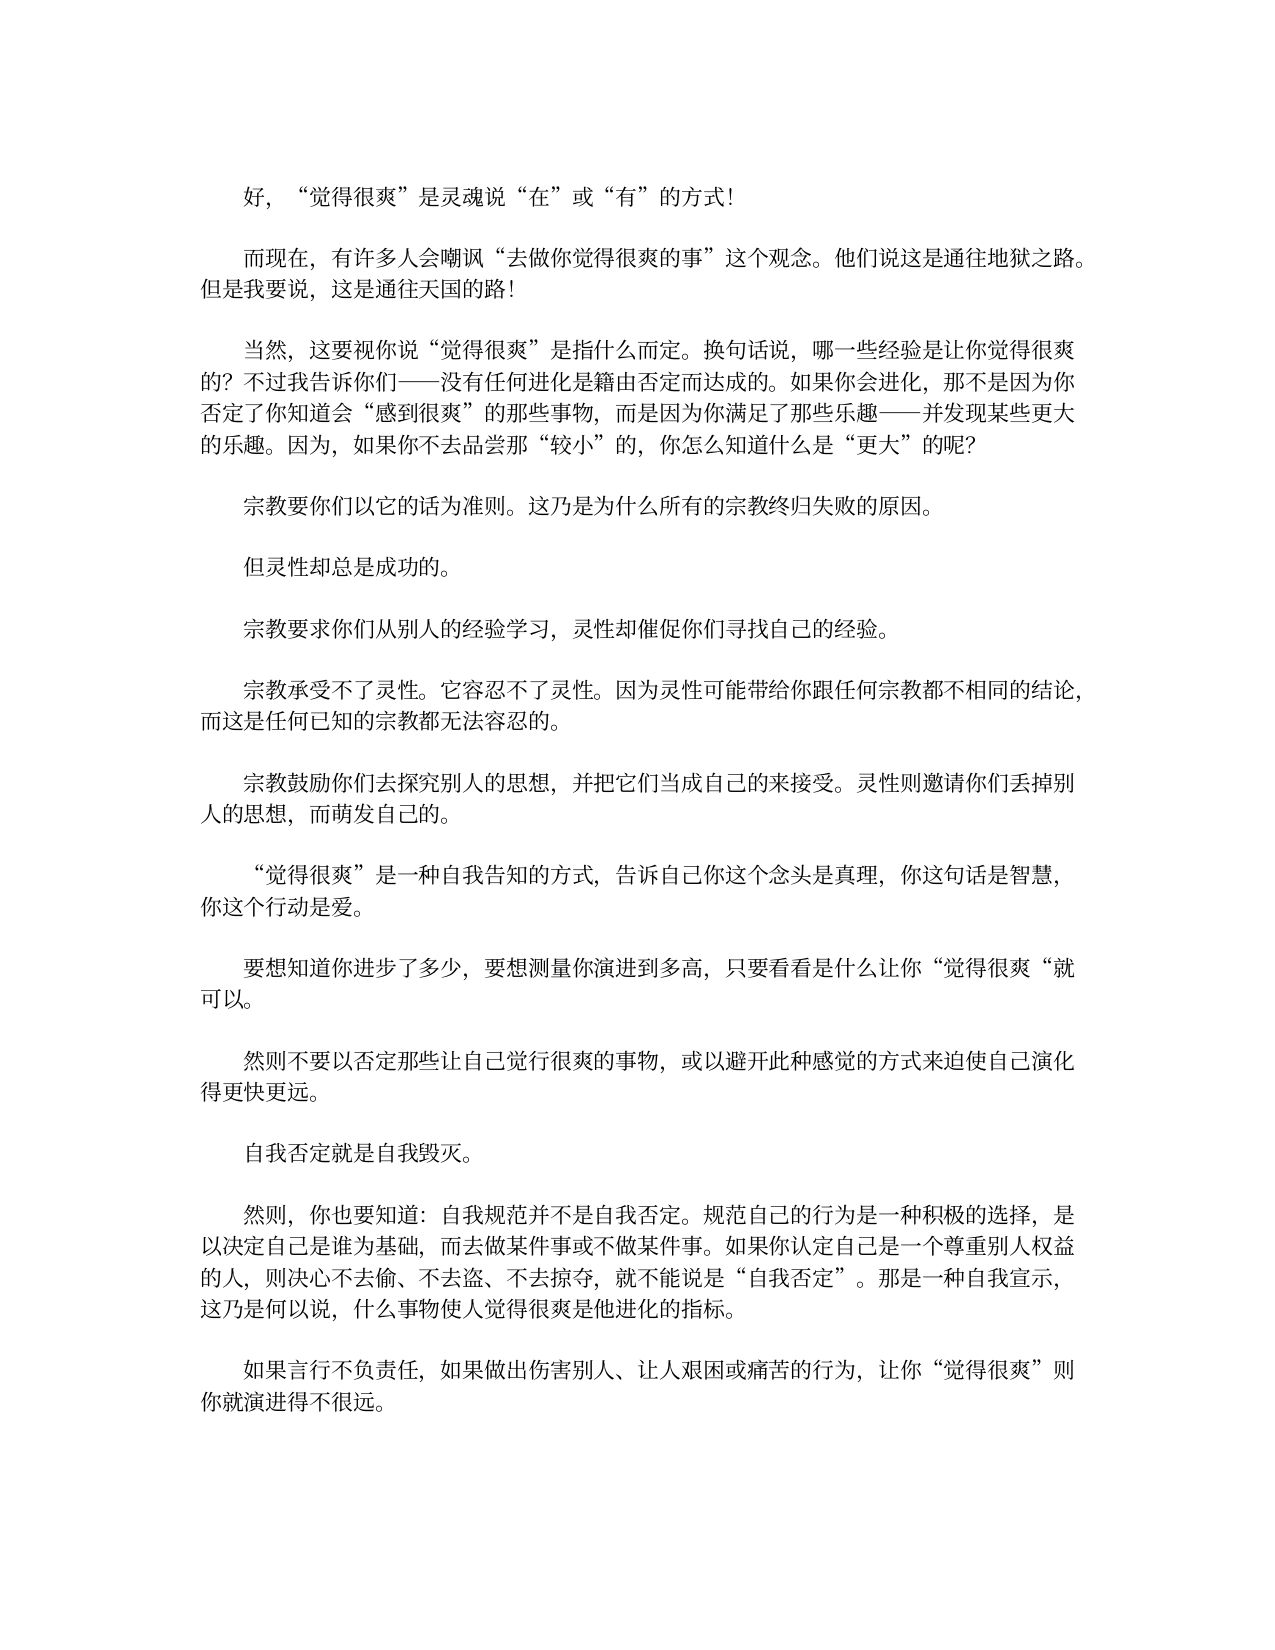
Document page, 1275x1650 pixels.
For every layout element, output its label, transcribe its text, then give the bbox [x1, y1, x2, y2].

text 宗教鼓励你们去探究别人的思想，并把它们当成自己的来接受。灵性则邀请你们丢掉别人的思想，而萌发自己的。 [200, 766, 1075, 829]
text 宗教要你们以它的话为准则。这乃是为什么所有的宗教终归失败的原因。 [200, 489, 1075, 521]
text 然则，你也要知道：自我规范并不是自我否定。规范自己的行为是一种积极的选择，是以决定自己是谁为基础，而去做某件事或不做某件事。如果你认定自己是一个尊重别人权益的人，则决心不去偷、不去盗、不去掠夺，就不能说是“自我否定”。那是一种自我宣示，这乃是何以说，什么事物使人觉得很爽是他进化的指标。 [200, 1198, 1075, 1324]
text 要想知道你进步了多少，要想测量你演进到多高，只要看看是什么让你“觉得很爽“就可以。 [200, 951, 1075, 1014]
text 然则不要以否定那些让自己觉行很爽的事物，或以避开此种感觉的方式来迫使自己演化得更快更远。 [200, 1044, 1075, 1107]
text 好，“觉得很爽”是灵魂说“在”或“有”的方式！ [200, 180, 1075, 211]
text 而现在，有许多人会嘲讽“去做你觉得很爽的事”这个观念。他们说这是通往地狱之路。但是我要说，这是通往天国的路！ [200, 241, 1075, 304]
text 但灵性却总是成功的。 [200, 551, 1075, 582]
text 当然，这要视你说“觉得很爽”是指什么而定。换句话说，哪一些经验是让你觉得很爽的？不过我告诉你们——没有任何进化是籍由否定而达成的。如果你会进化，那不是因为你否定了你知道会“感到很爽”的那些事物，而是因为你满足了那些乐趣——并发现某些更大的乐趣。因为，如果你不去品尝那“较小”的，你怎么知道什么是“更大”的呢？ [200, 334, 1075, 459]
text 宗教要求你们从别人的经验学习，灵性却催促你们寻找自己的经验。 [200, 612, 1075, 643]
text 自我否定就是自我毁灭。 [200, 1137, 1075, 1168]
text “觉得很爽”是一种自我告知的方式，告诉自己你这个念头是真理，你这句话是智慧，你这个行动是爱。 [200, 858, 1075, 921]
text 宗教承受不了灵性。它容忍不了灵性。因为灵性可能带给你跟任何宗教都不相同的结论，而这是任何已知的宗教都无法容忍的。 [200, 673, 1075, 736]
text 如果言行不负责任，如果做出伤害别人、让人艰困或痛苦的行为，让你“觉得很爽”则你就演进得不很远。 [200, 1353, 1075, 1416]
